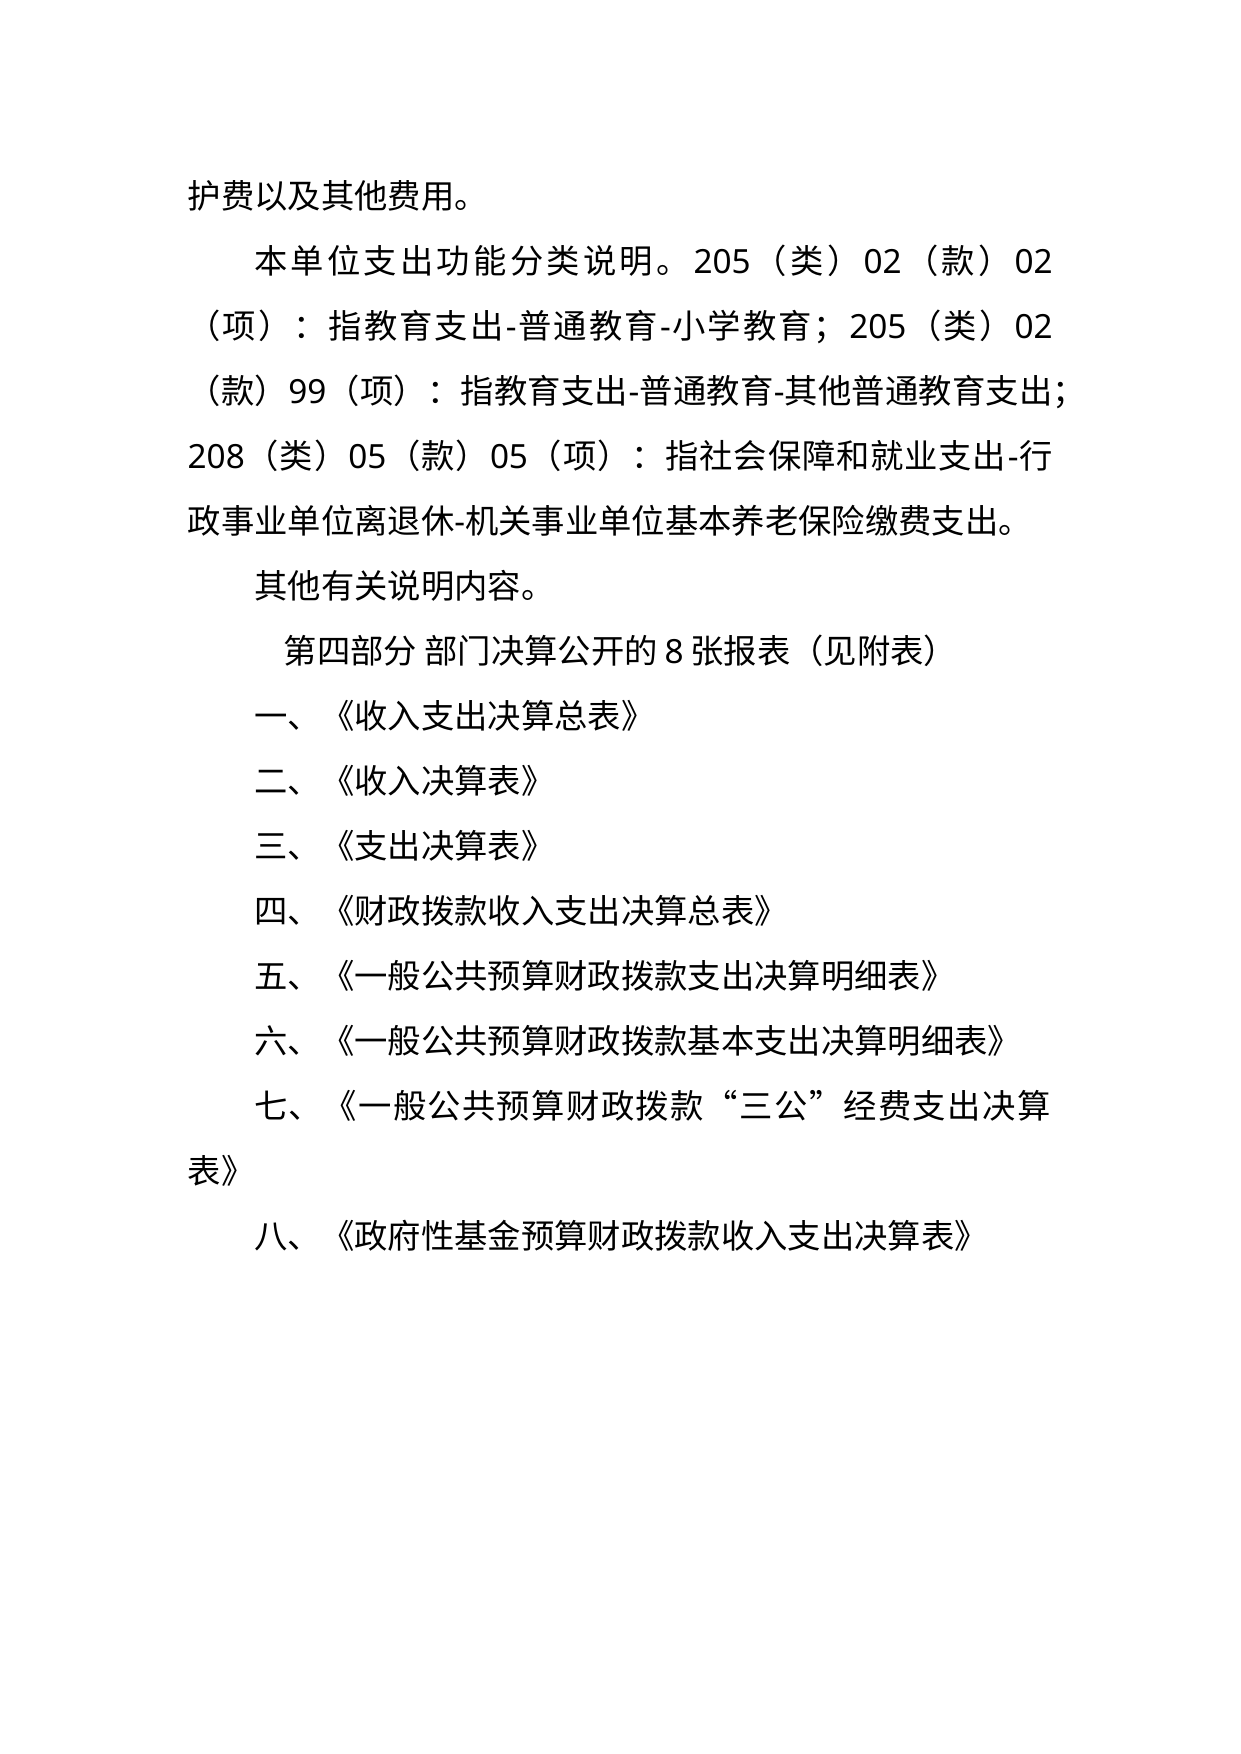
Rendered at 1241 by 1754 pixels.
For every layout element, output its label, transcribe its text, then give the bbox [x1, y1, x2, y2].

text 第四部分 部门决算公开的8张报表（见附表） [187, 617, 1053, 682]
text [187, 162, 1053, 227]
text 三、《支出决算表》 [187, 812, 1053, 877]
text 二、《收入决算表》 [187, 747, 1053, 812]
text 其他有关说明内容。 [187, 552, 1053, 617]
text 六、《一般公共预算财政拨款基本支出决算明细表》 [187, 1007, 1053, 1072]
text 七、《一般公共预算财政拨款“三公”经费支出决算表》 [187, 1072, 1053, 1202]
text 四、《财政拨款收入支出决算总表》 [187, 877, 1053, 942]
text 八、《政府性基金预算财政拨款收入支出决算表》 [187, 1202, 1053, 1267]
text 五、《一般公共预算财政拨款支出决算明细表》 [187, 942, 1053, 1007]
text 一、《收入支出决算总表》 [187, 682, 1053, 747]
text 本单位支出功能分类说明。205（类）02（款）02（项）：指教育支出-普通教育-小学教育；205（类）02（款）99（项）：指教育支出-普通教育-其他普通教育支出；208（类）05（款）05（项）：指社会保障和就业支出-行政事业单位离退休-机关事业单位基本养老保险缴费支出。 [187, 227, 1053, 552]
